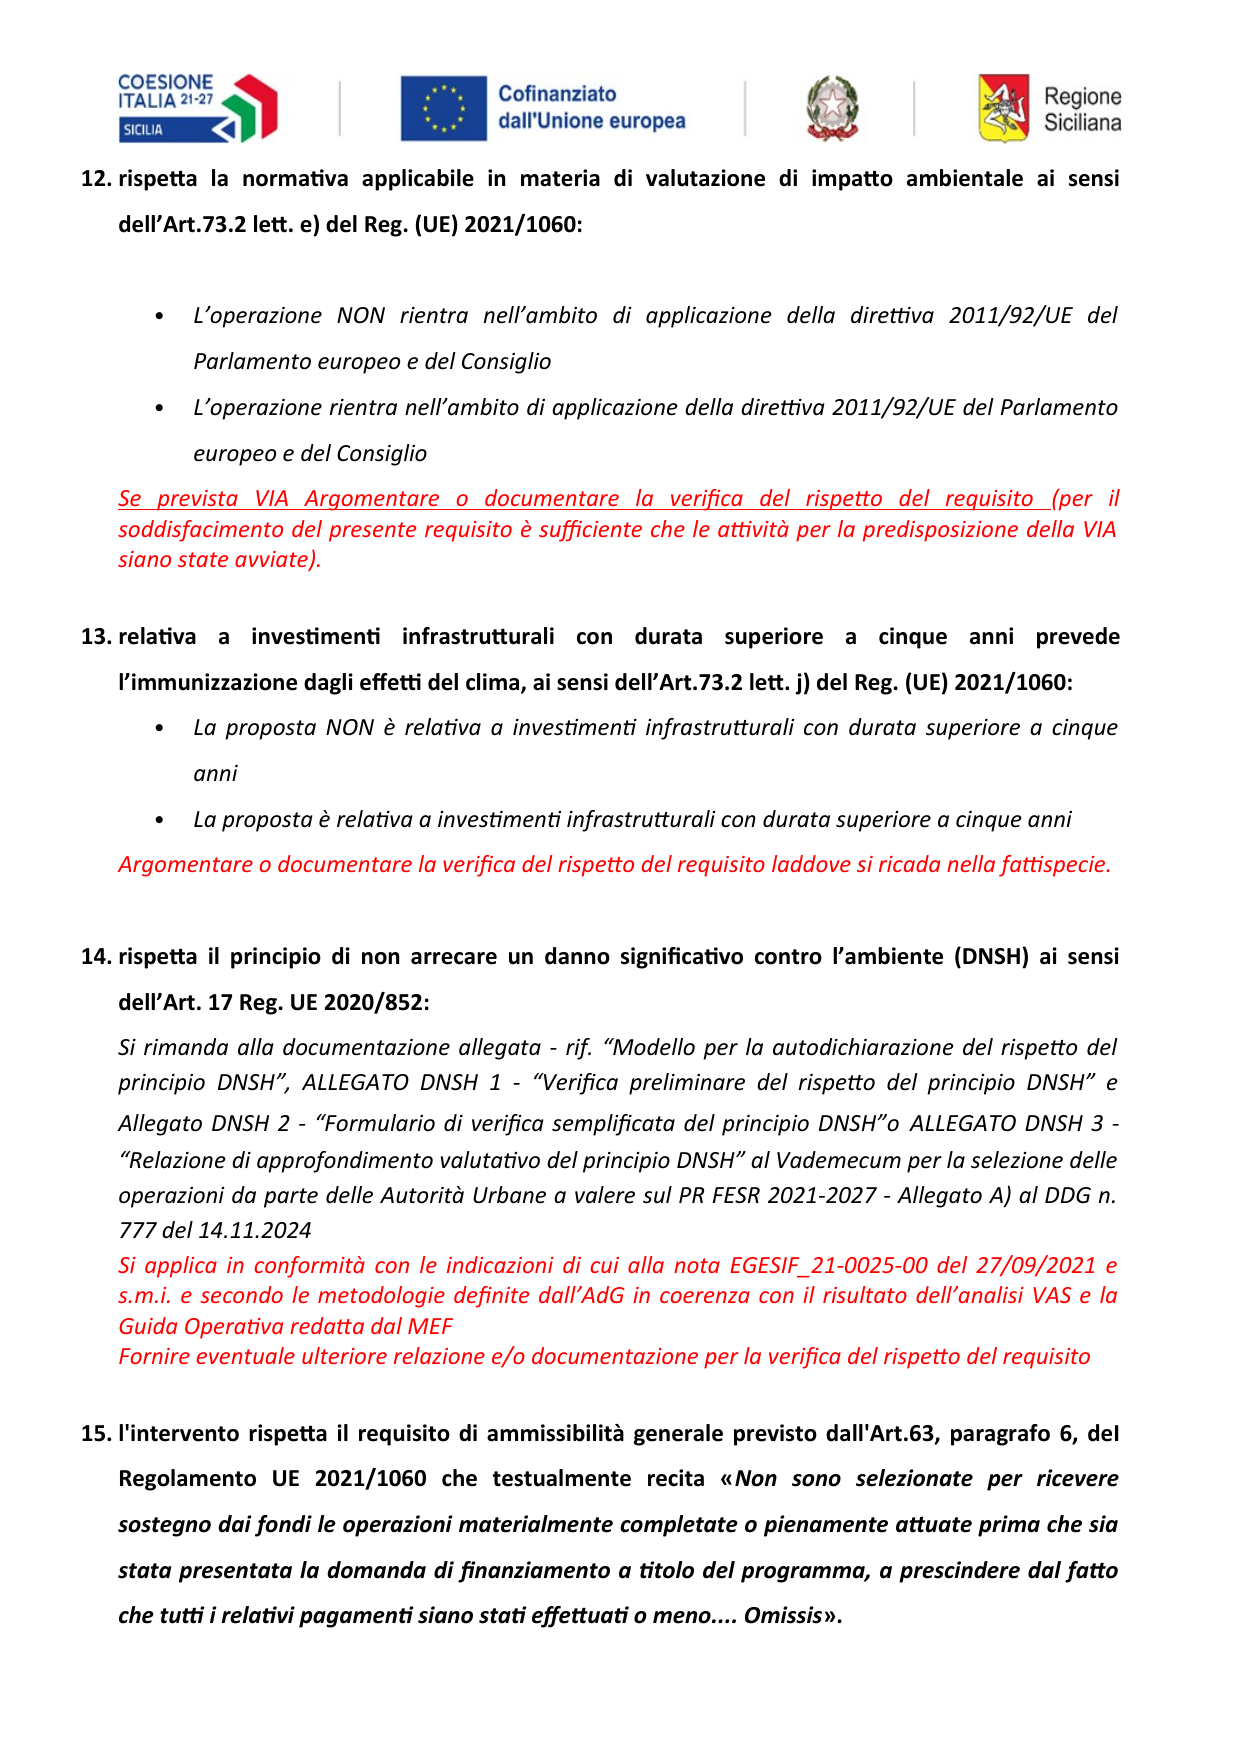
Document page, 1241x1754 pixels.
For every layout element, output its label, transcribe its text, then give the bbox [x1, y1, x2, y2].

list L’operazione NON rientra nell’ambito di applicazione della direttiva 2011/92/UE del Parlamento europeo e del Consiglio [156, 300, 1122, 376]
list relativa a investimenti infrastrutturali con durata superiore a cinque anni prevede l’immunizzazione dagli effetti del clima, ai sensi dell’Art.73.2 lett. j) del Reg. (UE) 2021/1060: [81, 620, 1122, 696]
list La proposta NON è relativa a investimenti infrastrutturali con durata superiore a cinque anni [156, 711, 1122, 788]
list l'intervento rispetta il requisito di ammissibilità generale previsto dall'Art.63, paragrafo 6, deI Regolamento UE 2021/1060 che testualmente recita «Non sono selezionate per ricevere sostegno dai fondi le operazioni materialmente completate o pienamente attuate prima che sia stata presentata la domanda di finanziamento a titolo del programma, a prescindere dal fatto che tutti i relativi pagamenti siano stati effettuati o meno.... Omissis». [81, 1417, 1122, 1630]
text Si applica in conformità con le indicazioni di cui alla nota EGESIF_21-0025-00 del 27/09/2021 e s.m.i. e secondo le metodologie definite dall’AdG in coerenza con il risultato dell’analisi VAS e la Guida Operativa redatta dal MEF [118, 1249, 1122, 1340]
text Se prevista VIA Argomentare o documentare la verifica del rispetto del requisito (per il soddisfacimento del presente requisito è sufficiente che le attività per la predisposizione della VIA siano state avviate). [118, 483, 1122, 574]
text Si rimanda alla documentazione allegata - rif. “Modello per la autodichiarazione del rispetto del principio DNSH”, ALLEGATO DNSH 1 - “Verifica preliminare del rispetto del principio DNSH” e Allegato DNSH 2 - “Formulario di verifica semplificata del principio DNSH”o ALLEGATO DNSH 3 - “Relazione di approfondimento valutativo del principio DNSH” al Vademecum per la selezione delle operazioni da parte delle Autorità Urbane a valere sul PR FESR 2021-2027 - Allegato A) al DDG n. 777 del 14.11.2024 [118, 1031, 1122, 1244]
list rispetta il principio di non arrecare un danno significativo contro l’ambiente (DNSH) ai sensi dell’Art. 17 Reg. UE 2020/852: [81, 940, 1122, 1016]
list rispetta la normativa applicabile in materia di valutazione di impatto ambientale ai sensi dell’Art.73.2 lett. e) del Reg. (UE) 2021/1060: [81, 162, 1122, 239]
picture [118, 73, 1122, 144]
text Argomentare o documentare la verifica del rispetto del requisito laddove si ricada nella fattispecie. [118, 848, 1122, 879]
list L’operazione rientra nell’ambito di applicazione della direttiva 2011/92/UE del Parlamento europeo e del Consiglio [156, 391, 1122, 467]
list La proposta è relativa a investimenti infrastrutturali con durata superiore a cinque anni [156, 803, 1122, 833]
text Fornire eventuale ulteriore relazione e/o documentazione per la verifica del rispetto del requisito [118, 1340, 1122, 1371]
